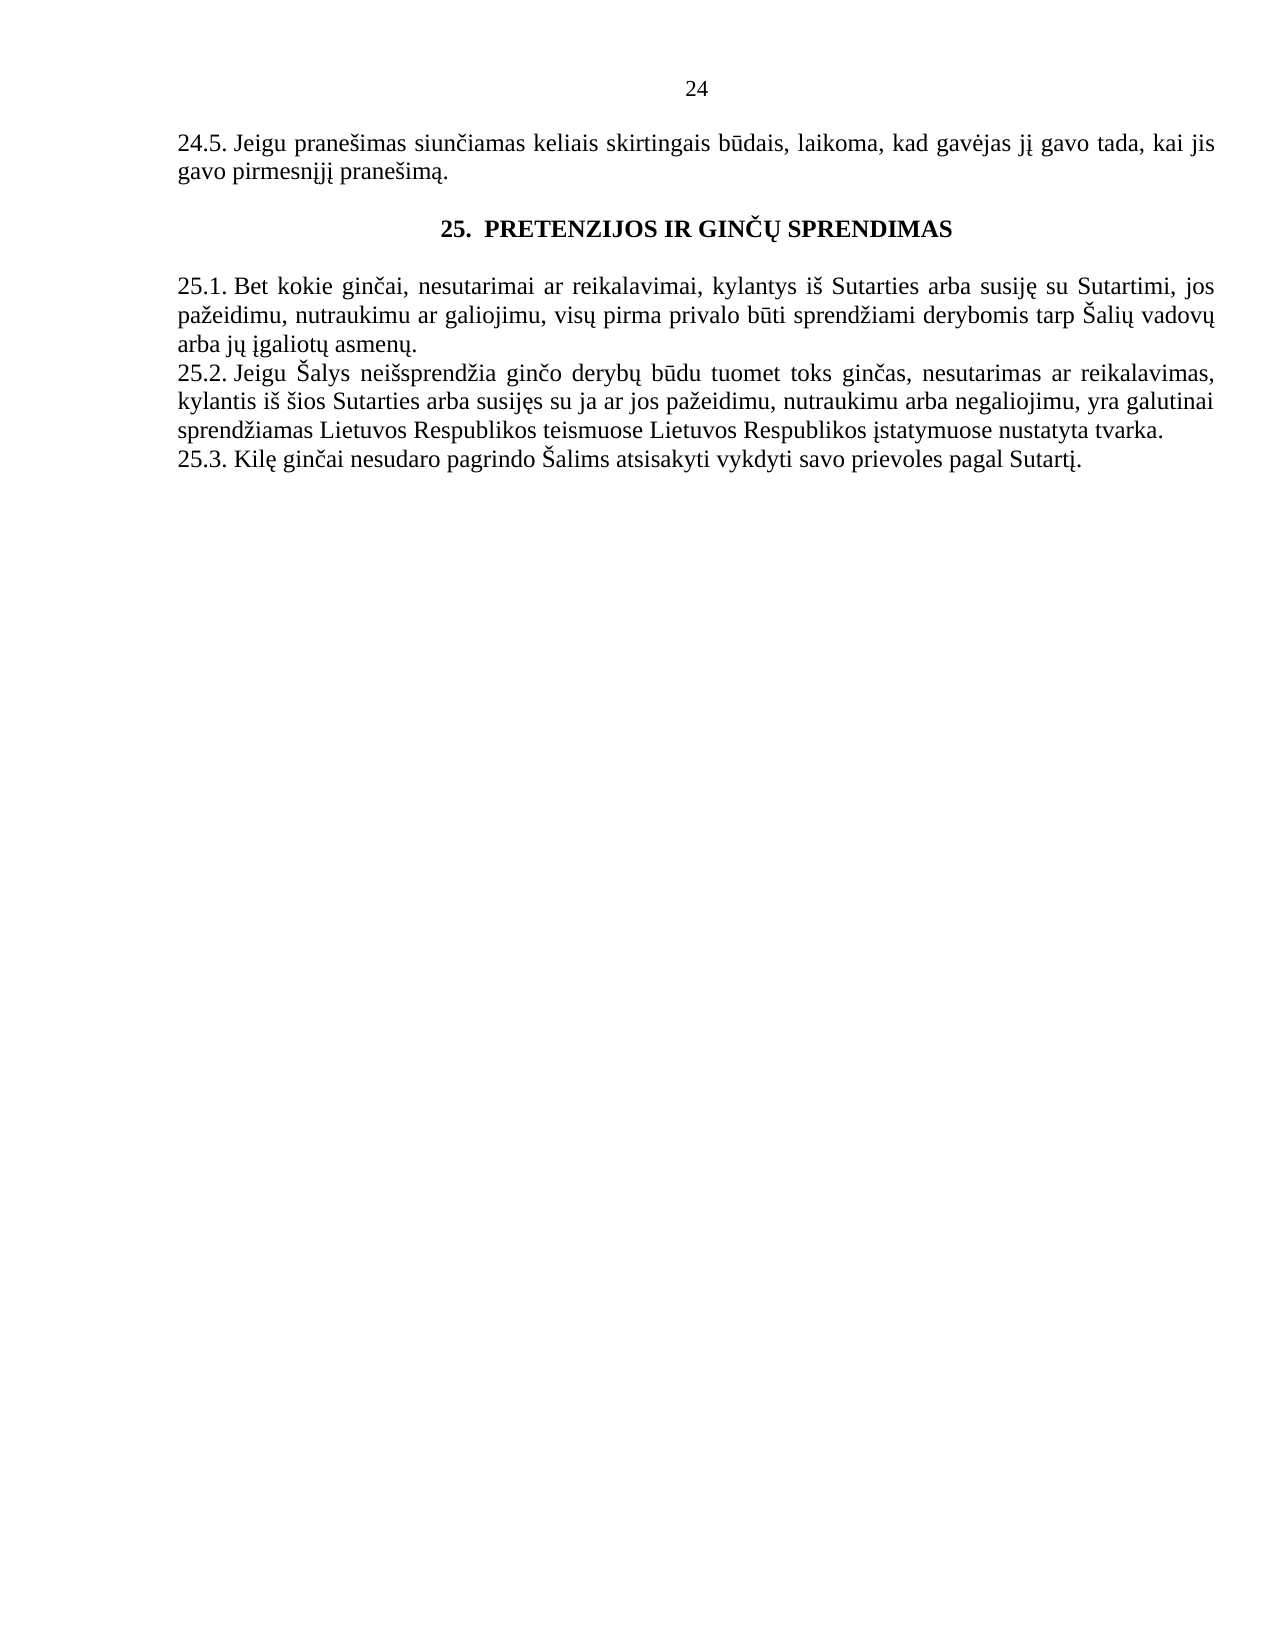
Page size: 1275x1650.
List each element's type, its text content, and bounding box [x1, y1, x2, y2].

text 25.3. Kilę ginčai nesudaro pagrindo Šalims atsisakyti vykdyti savo prievoles pagal Sutartį. [177, 444, 1216, 473]
text 25. PRETENZIJOS IR GINČŲ SPRENDIMAS [177, 214, 1216, 243]
text 24.5. Jeigu pranešimas siunčiamas keliais skirtingais būdais, laikoma, kad gavėjas jį gavo tada, kai jis gavo pirmesnįjį pranešimą. [177, 128, 1216, 185]
text 25.1. Bet kokie ginčai, nesutarimai ar reikalavimai, kylantys iš Sutarties arba susiję su Sutartimi, jos pažeidimu, nutraukimu ar galiojimu, visų pirma privalo būti sprendžiami derybomis tarp Šalių vadovų arba jų įgaliotų asmenų. [177, 271, 1216, 358]
text 25.2. Jeigu Šalys neišsprendžia ginčo derybų būdu tuomet toks ginčas, nesutarimas ar reikalavimas, kylantis iš šios Sutarties arba susijęs su ja ar jos pažeidimu, nutraukimu arba negaliojimu, yra galutinai sprendžiamas Lietuvos Respublikos teismuose Lietuvos Respublikos įstatymuose nustatyta tvarka. [177, 358, 1216, 444]
